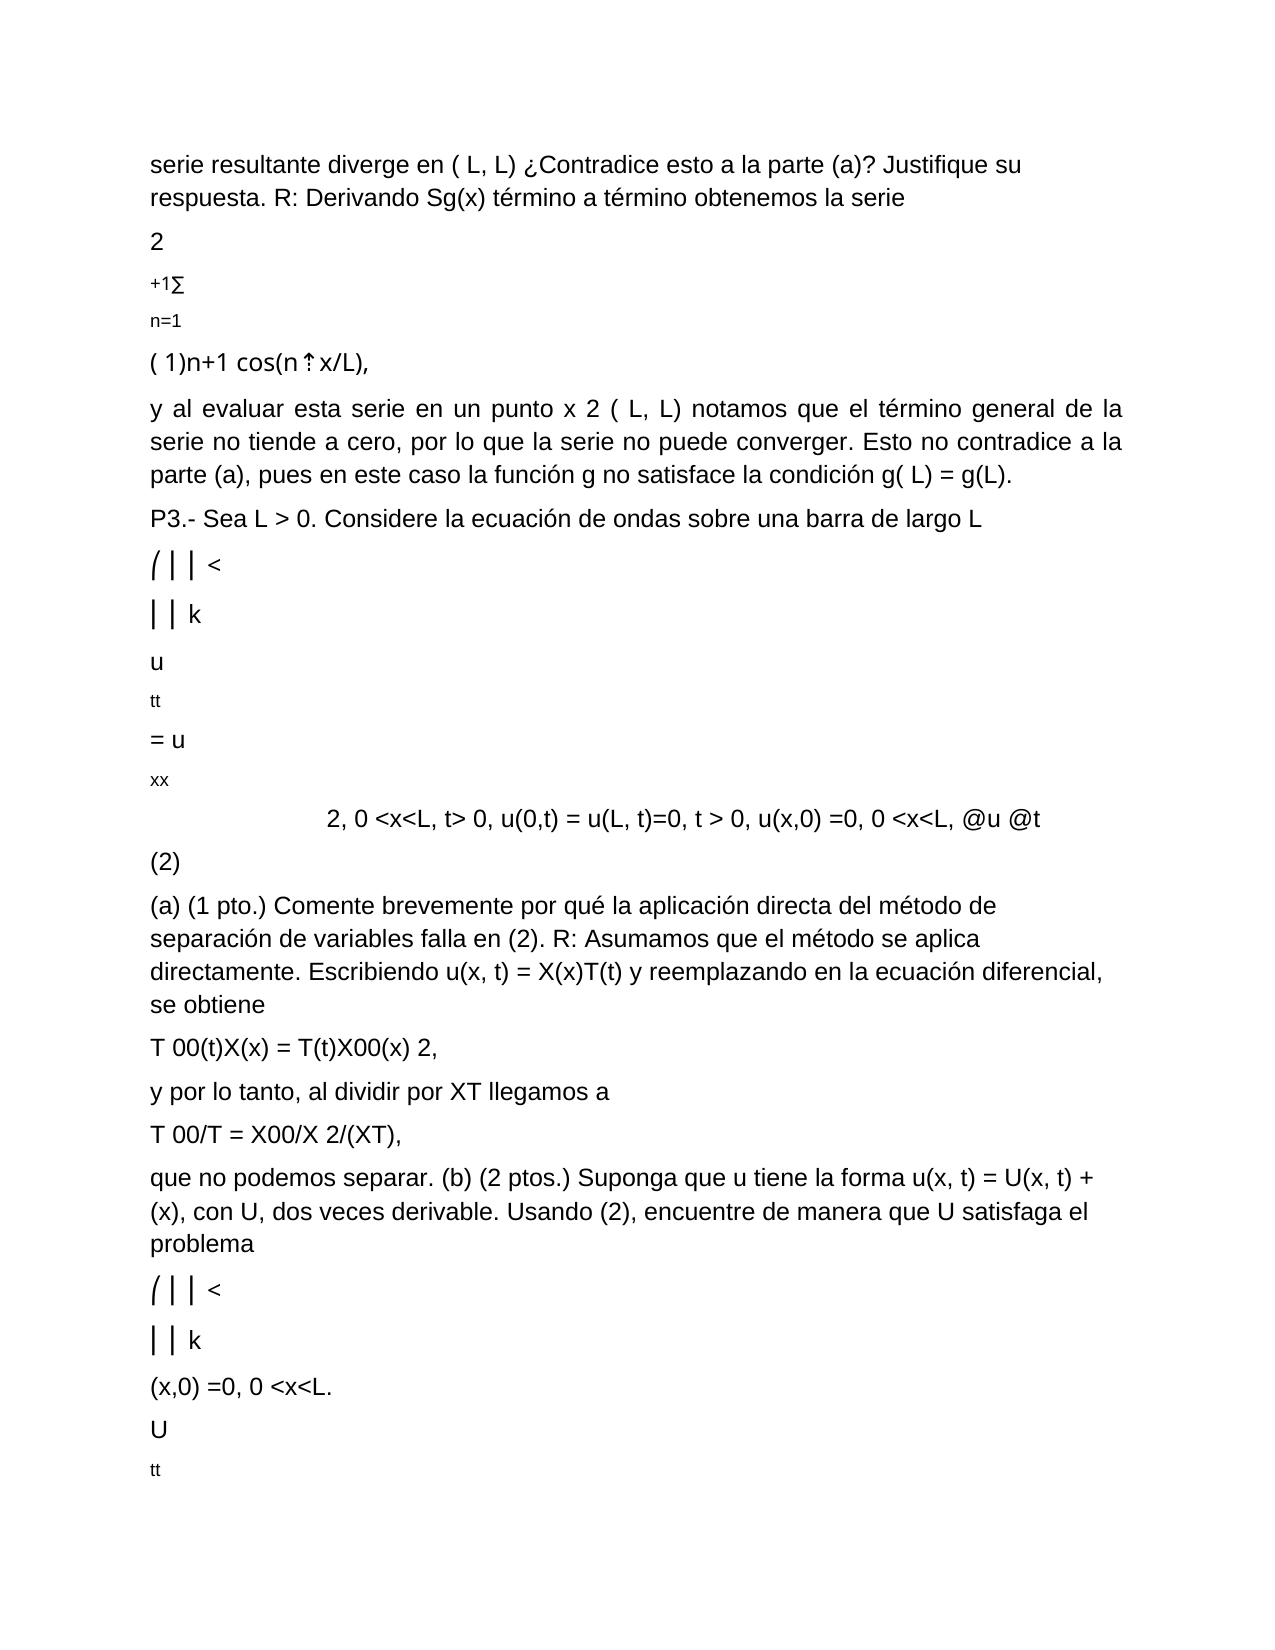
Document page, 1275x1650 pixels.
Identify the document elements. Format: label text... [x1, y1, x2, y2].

text T 00/T = X00/X 2/(XT), [150, 1120, 1125, 1149]
text ⎛ ⎢ ⎢ < [150, 547, 1125, 581]
text xx [150, 768, 1125, 790]
text y al evaluar esta serie en un punto x 2 ( L, L) notamos que el término general de la serie no tiende a cero, por lo que la serie no puede converger. Esto no contradice a la parte (a), pues en este caso la función g no satisface la condición g( L) = g(L). [150, 394, 1125, 489]
text (a) (1 pto.) Comente brevemente por qué la aplicación directa del método de separación de variables falla en (2). R: Asumamos que el método se aplica directamente. Escribiendo u(x, t) = X(x)T(t) y reemplazando en la ecuación diferencial, se obtiene [150, 891, 1125, 1018]
text que no podemos separar. (b) (2 ptos.) Suponga que u tiene la forma u(x, t) = U(x, t) + (x), con U, dos veces derivable. Usando (2), encuentre de manera que U satisfaga el problema [150, 1163, 1125, 1258]
text y por lo tanto, al dividir por XT llegamos a [150, 1077, 1125, 1105]
text 2, 0 <x<L, t> 0, u(0,t) = u(L, t)=0, t > 0, u(x,0) =0, 0 <x<L, @u @t [150, 804, 1125, 832]
text (x,0) =0, 0 <x<L. [150, 1372, 1125, 1401]
text tt [150, 1459, 1125, 1481]
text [150, 150, 1125, 212]
text ( 1)n+1 cos(n⇡x/L), [150, 345, 1125, 379]
text tt [150, 690, 1125, 711]
text u [150, 646, 1125, 675]
text T 00(t)X(x) = T(t)X00(x) 2, [150, 1033, 1125, 1062]
text ⎛ ⎢ ⎢ < [150, 1273, 1125, 1307]
text (2) [150, 847, 1125, 876]
text ⎢ ⎢ k [150, 597, 1125, 631]
text n=1 [150, 309, 1125, 331]
text U [150, 1416, 1125, 1444]
text = u [150, 725, 1125, 754]
text P3.- Sea L > 0. Considere la ecuación de ondas sobre una barra de largo L [150, 504, 1125, 533]
text +1∑ [150, 270, 1125, 295]
text 2 [150, 226, 1125, 255]
text ⎢ ⎢ k [150, 1322, 1125, 1357]
